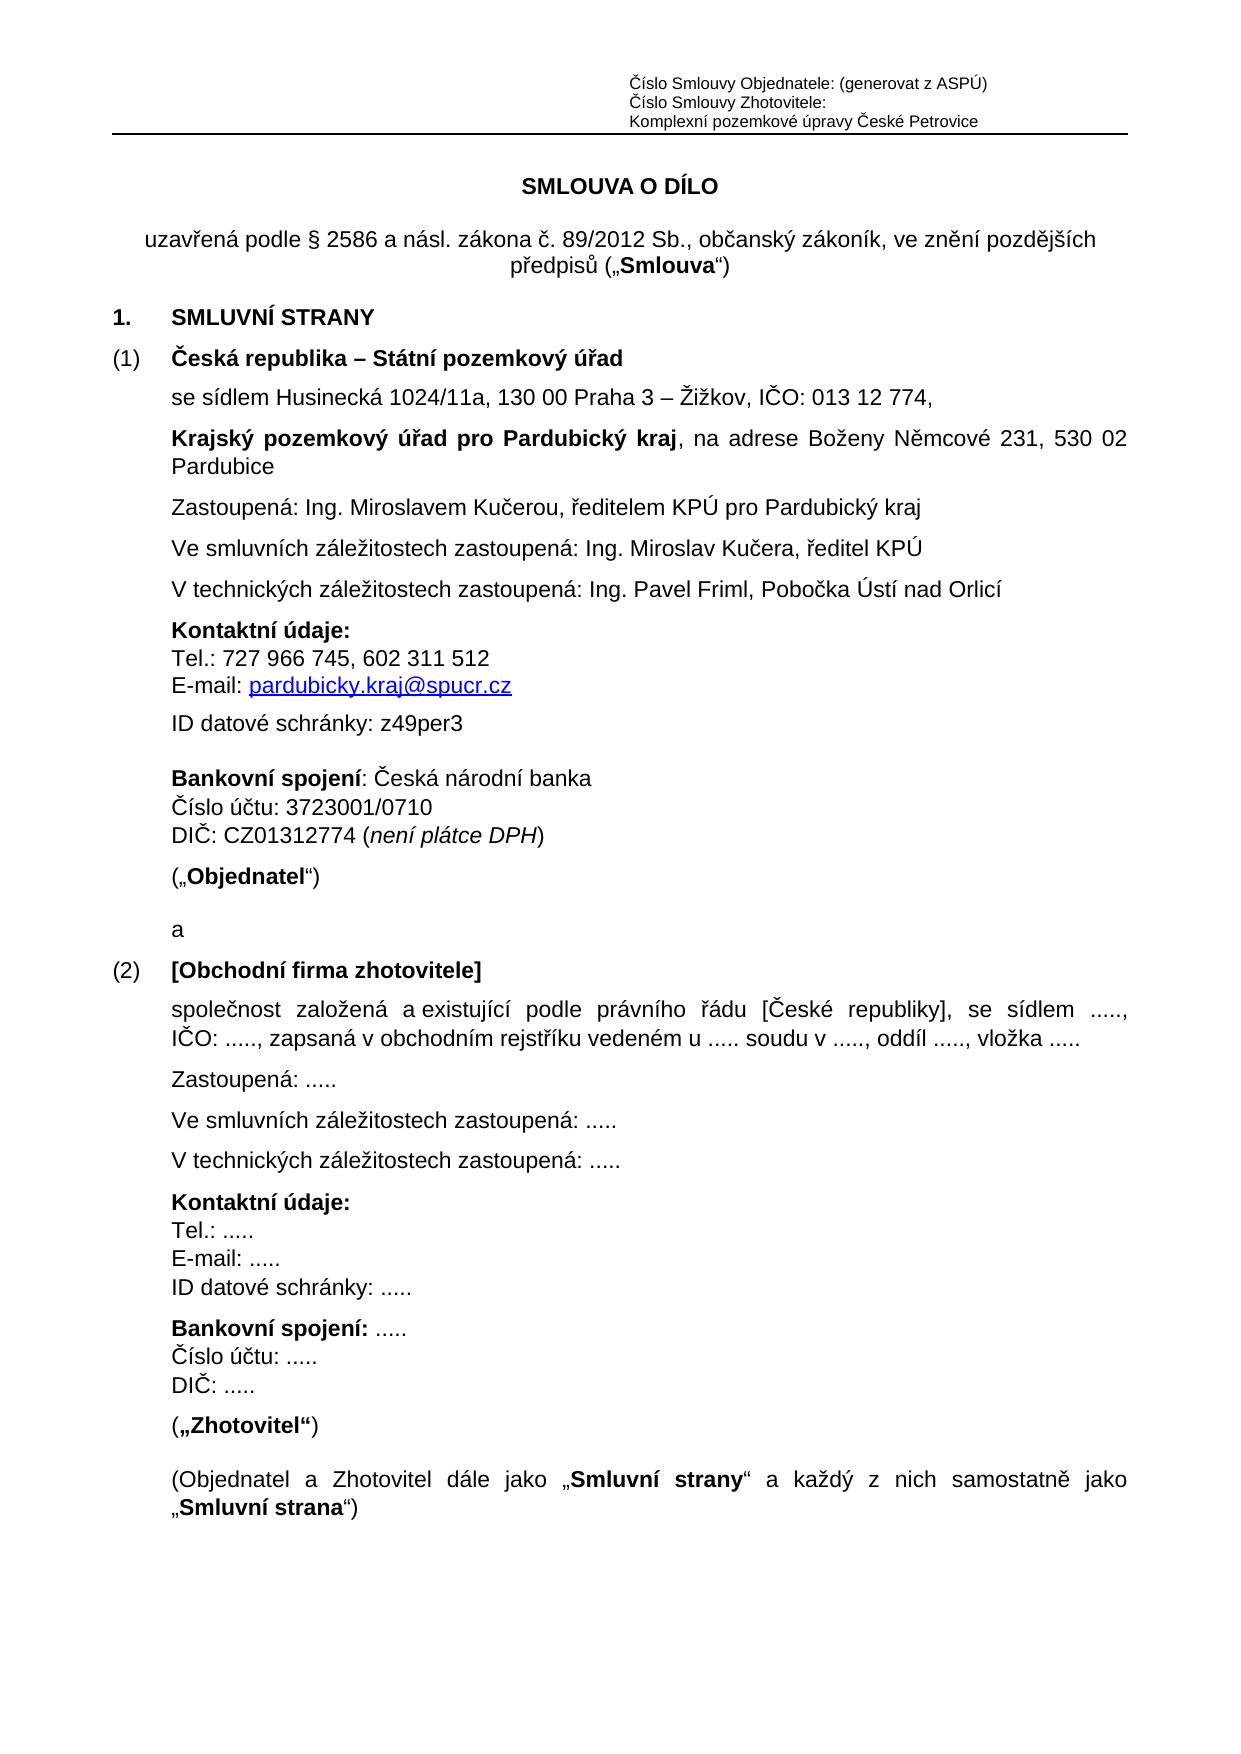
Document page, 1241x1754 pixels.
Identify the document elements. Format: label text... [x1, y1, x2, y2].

text Kontaktní údaje: [171, 617, 1128, 643]
text Krajský pozemkový úřad pro Pardubický kraj, na adrese Boženy Němcové 231, 530 02 Pardubice [171, 424, 1128, 479]
text Ve smluvních záležitostech zastoupená: ..... [171, 1107, 1128, 1133]
text ID datové schránky: ..... [171, 1274, 1128, 1300]
text Číslo účtu: 3723001/0710 [171, 794, 980, 820]
text se sídlem Husinecká 1024/11a, 130 00 Praha 3 – Žižkov, IČO: 013 12 774, [171, 384, 1128, 410]
text (Objednatel a Zhotovitel dále jako „Smluvní strany“ a každý z nich samostatně jako „Smluvní strana“) [171, 1466, 1128, 1521]
title SMLOUVA O DÍLO [112, 173, 1128, 199]
text Bankovní spojení: ..... [171, 1315, 1128, 1341]
text Bankovní spojení: Česká národní banka [171, 765, 1128, 792]
list [Obchodní firma zhotovitele] [112, 957, 1128, 984]
text E-mail: pardubicky.kraj@spucr.cz [171, 672, 980, 698]
text DIČ: ..... [171, 1372, 1128, 1398]
text V technických záležitostech zastoupená: ..... [171, 1147, 1128, 1174]
text Zastoupená: ..... [171, 1066, 1128, 1092]
text Kontaktní údaje: [171, 1188, 1128, 1215]
text ID datové schránky: z49per3 [171, 710, 980, 737]
text Ve smluvních záležitostech zastoupená: Ing. Miroslav Kučera, ředitel KPÚ [171, 535, 1128, 561]
text DIČ: CZ01312774 (není plátce DPH) [171, 822, 980, 848]
text a [171, 916, 1128, 943]
text Číslo účtu: ..... [171, 1343, 1128, 1369]
text („Zhotovitel“) [171, 1412, 1128, 1439]
text Tel.: ..... [171, 1217, 1128, 1243]
text („Objednatel“) [171, 863, 980, 889]
text Zastoupená: Ing. Miroslavem Kučerou, ředitelem KPÚ pro Pardubický kraj [171, 494, 1128, 520]
subtitle SMLUVNÍ STRANY [112, 304, 1128, 330]
text V technických záležitostech zastoupená: Ing. Pavel Friml, Pobočka Ústí nad Orlicí [171, 576, 1128, 602]
text E-mail: ..... [171, 1245, 1128, 1272]
text společnost založená a existující podle právního řádu [České republiky], se sídlem ....., IČO: ....., zapsaná v obchodním rejstříku vedeném u ..... soudu v ....., oddíl ....., vložka ..... [171, 996, 1128, 1051]
list Česká republika – Státní pozemkový úřad [112, 345, 1128, 371]
text Tel.: 727 966 745, 602 311 512 [171, 645, 1128, 672]
list uzavřená podle § 2586 a násl. zákona č. 89/2012 Sb., občanský zákoník, ve znění pozdějších předpisů („Smlouva“) [112, 226, 1128, 279]
